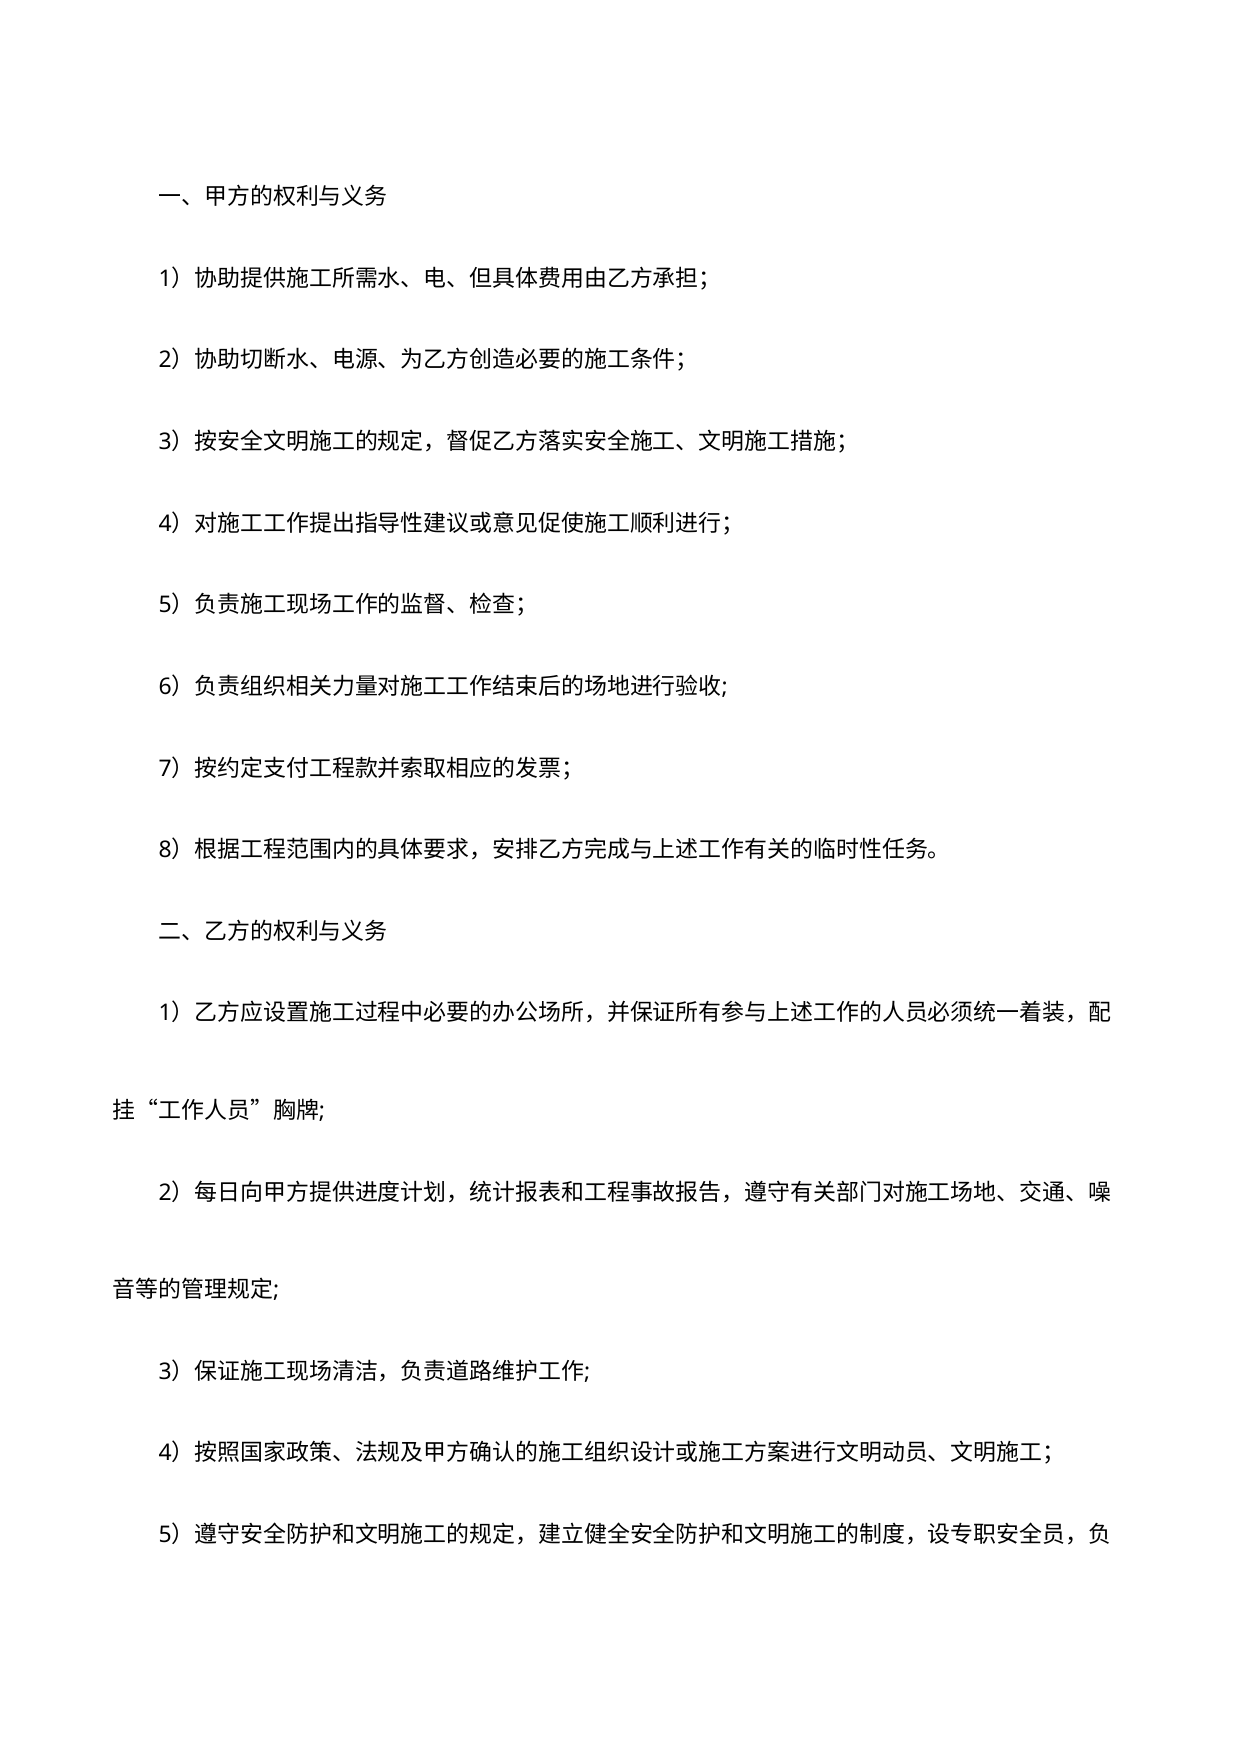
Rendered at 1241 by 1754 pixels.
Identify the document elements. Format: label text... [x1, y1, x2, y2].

text 6）负责组织相关力量对施工工作结束后的场地进行验收; [112, 652, 1128, 717]
text 1）协助提供施工所需水、电、但具体费用由乙方承担； [112, 243, 1128, 308]
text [112, 1500, 1128, 1565]
text 3）按安全文明施工的规定，督促乙方落实安全施工、文明施工措施； [112, 407, 1128, 472]
text 5）负责施工现场工作的监督、检查； [112, 570, 1128, 635]
text 2）协助切断水、电源、为乙方创造必要的施工条件； [112, 325, 1128, 390]
text 7）按约定支付工程款并索取相应的发票； [112, 733, 1128, 798]
text 4）按照国家政策、法规及甲方确认的施工组织设计或施工方案进行文明动员、文明施工； [112, 1418, 1128, 1483]
text 2）每日向甲方提供进度计划，统计报表和工程事故报告，遵守有关部门对施工场地、交通、噪音等的管理规定; [112, 1158, 1128, 1320]
text 1）乙方应设置施工过程中必要的办公场所，并保证所有参与上述工作的人员必须统一着装，配挂“工作人员”胸牌; [112, 978, 1128, 1141]
text 一、甲方的权利与义务 [112, 162, 1128, 227]
text 3）保证施工现场清洁，负责道路维护工作; [112, 1337, 1128, 1402]
text 4）对施工工作提出指导性建议或意见促使施工顺利进行； [112, 488, 1128, 553]
text 8）根据工程范围内的具体要求，安排乙方完成与上述工作有关的临时性任务。 [112, 815, 1128, 880]
text 二、乙方的权利与义务 [112, 897, 1128, 962]
